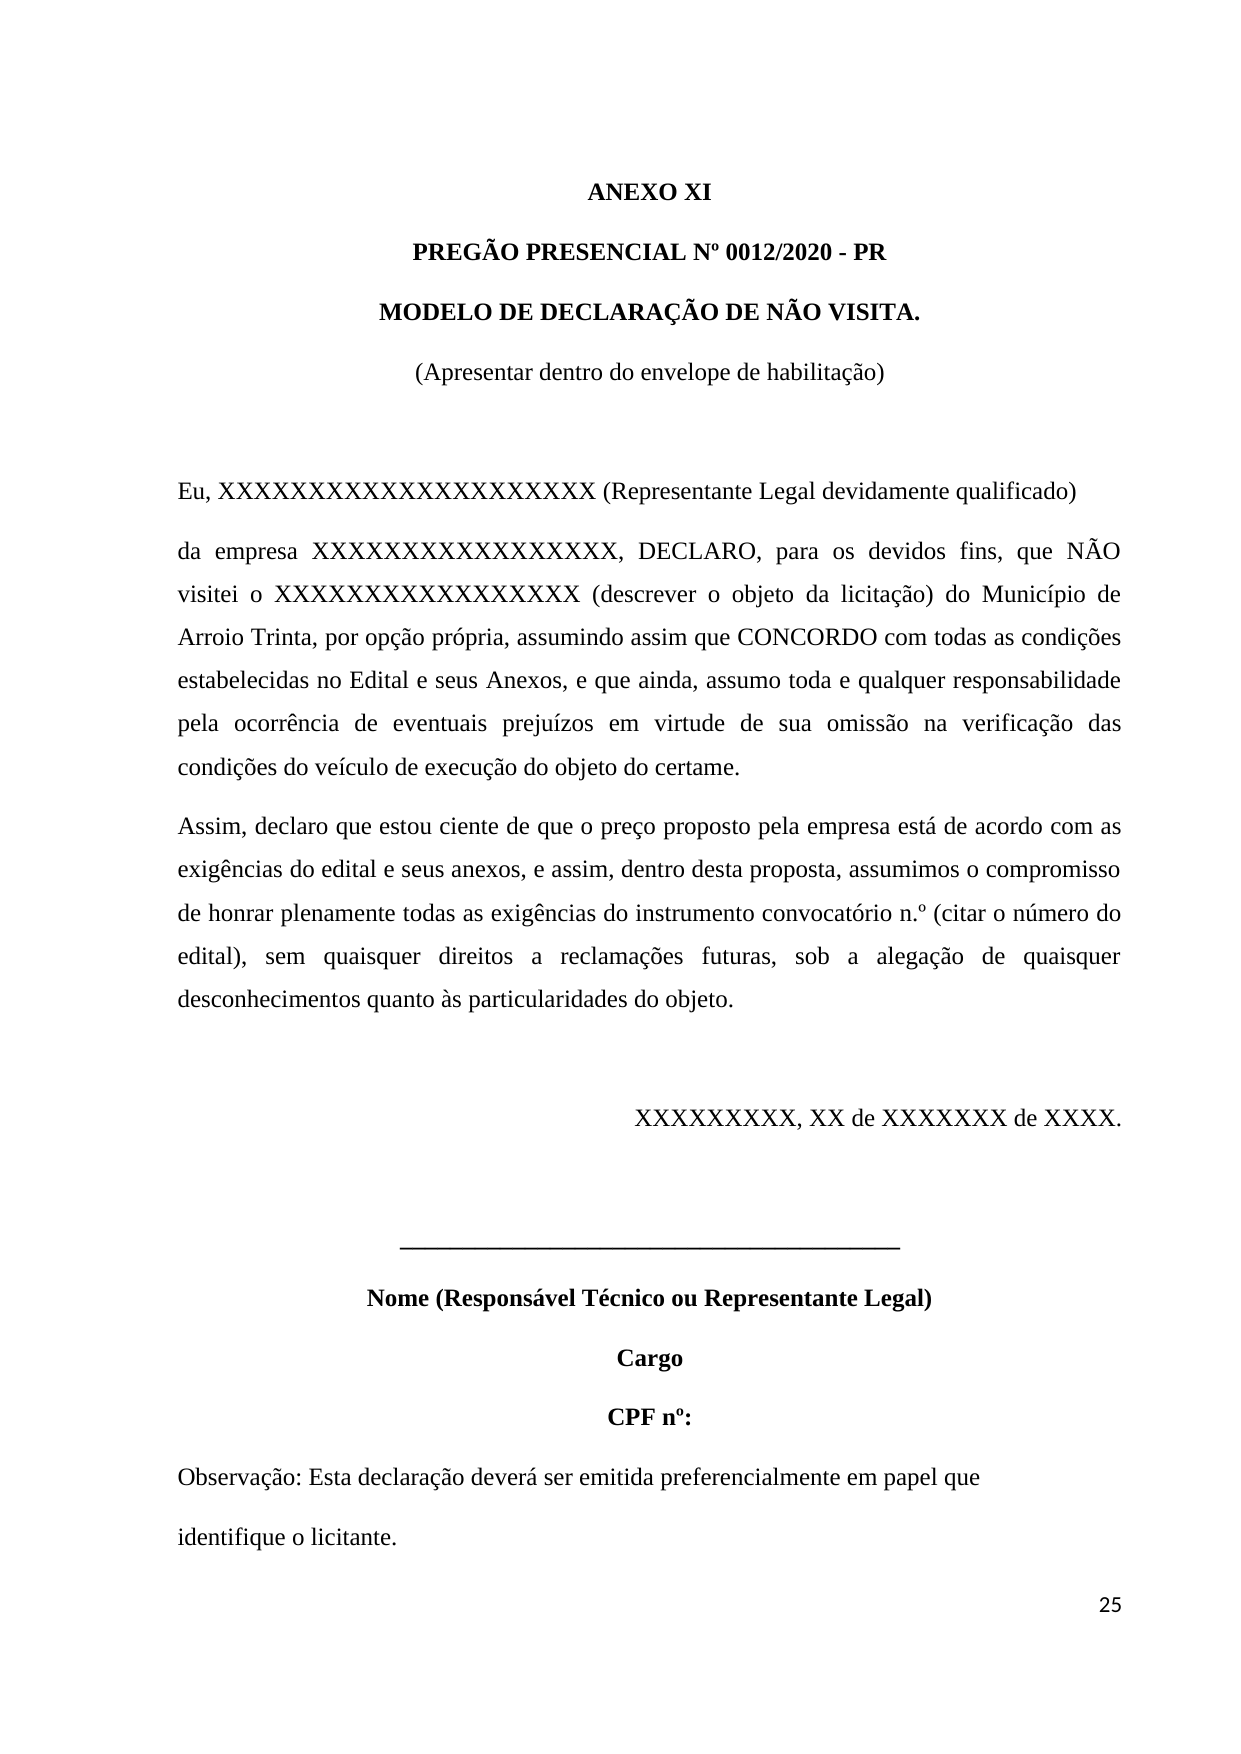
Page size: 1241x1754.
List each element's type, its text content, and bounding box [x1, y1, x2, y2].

text XXXXXXXXX, XX de XXXXXXX de XXXX. [177, 1103, 1122, 1132]
text CPF nº: [177, 1402, 1122, 1431]
text identifique o licitante. [177, 1522, 1122, 1551]
text Cargo [177, 1343, 1122, 1371]
text Assim, declaro que estou ciente de que o preço proposto pela empresa está de acordo com as exigências do edital e seus anexos, e assim, dentro desta proposta, assumimos o compromisso de honrar plenamente todas as exigências do instrumento convocatório n.º (citar o número do edital), sem quaisquer direitos a reclamações futuras, sob a alegação de quaisquer desconhecimentos quanto às particularidades do objeto. [177, 811, 1122, 1013]
text ________________________________________ [177, 1223, 1122, 1252]
text MODELO DE DECLARAÇÃO DE NÃO VISITA. [177, 297, 1122, 326]
text (Apresentar dentro do envelope de habilitação) [177, 357, 1122, 385]
text PREGÃO PRESENCIAL Nº 0012/2020 - PR [177, 237, 1122, 266]
text ANEXO XI [177, 177, 1122, 206]
text da empresa XXXXXXXXXXXXXXXXX, DECLARO, para os devidos fins, que NÃO visitei o XXXXXXXXXXXXXXXXX (descrever o objeto da licitação) do Município de Arroio Trinta, por opção própria, assumindo assim que CONCORDO com todas as condições estabelecidas no Edital e seus Anexos, e que ainda, assumo toda e qualquer responsabilidade pela ocorrência de eventuais prejuízos em virtude de sua omissão na verificação das condições do veículo de execução do objeto do certame. [177, 536, 1122, 780]
text Observação: Esta declaração deverá ser emitida preferencialmente em papel que [177, 1462, 1122, 1491]
text Nome (Responsável Técnico ou Representante Legal) [177, 1283, 1122, 1312]
text Eu, XXXXXXXXXXXXXXXXXXXXX (Representante Legal devidamente qualificado) [177, 476, 1122, 505]
